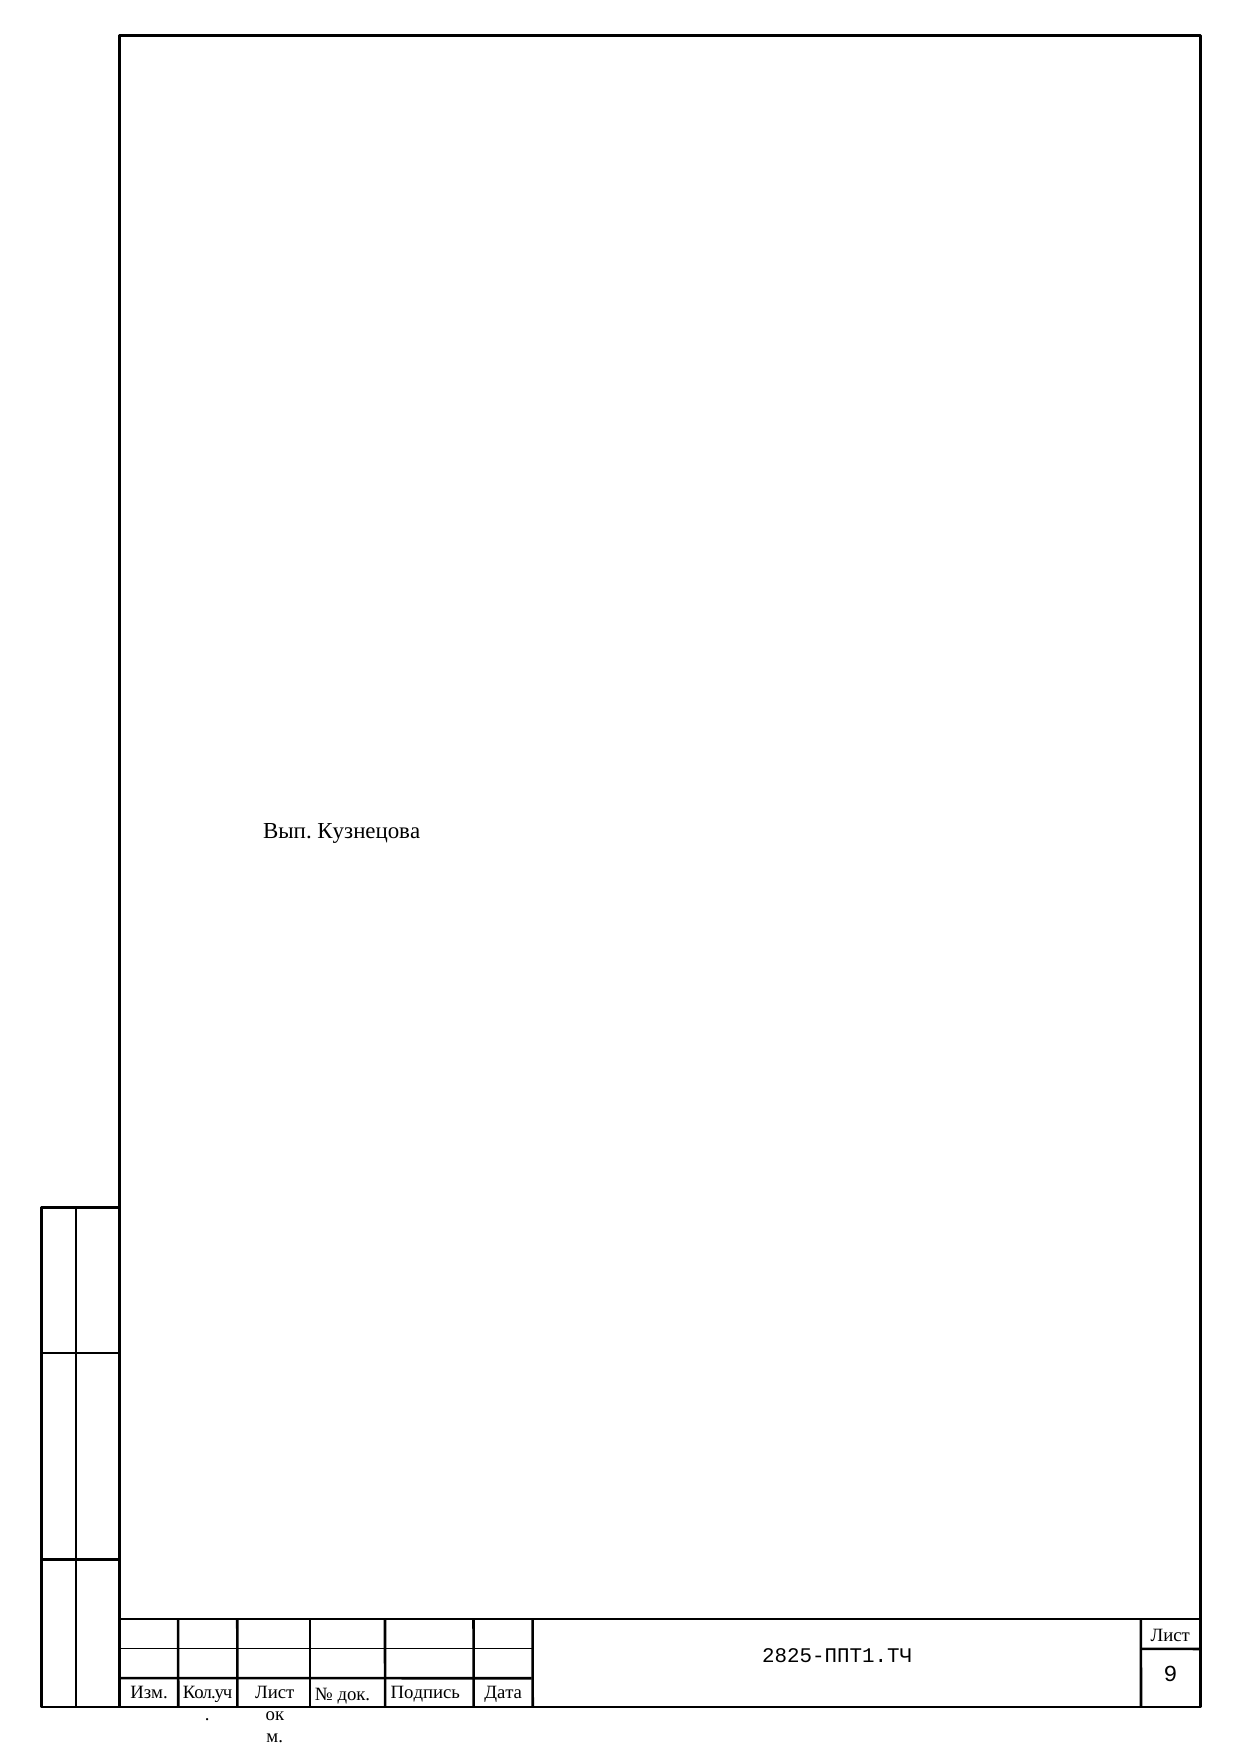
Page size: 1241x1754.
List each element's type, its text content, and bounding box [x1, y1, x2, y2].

text Вып. Кузнецова [263, 817, 1169, 843]
